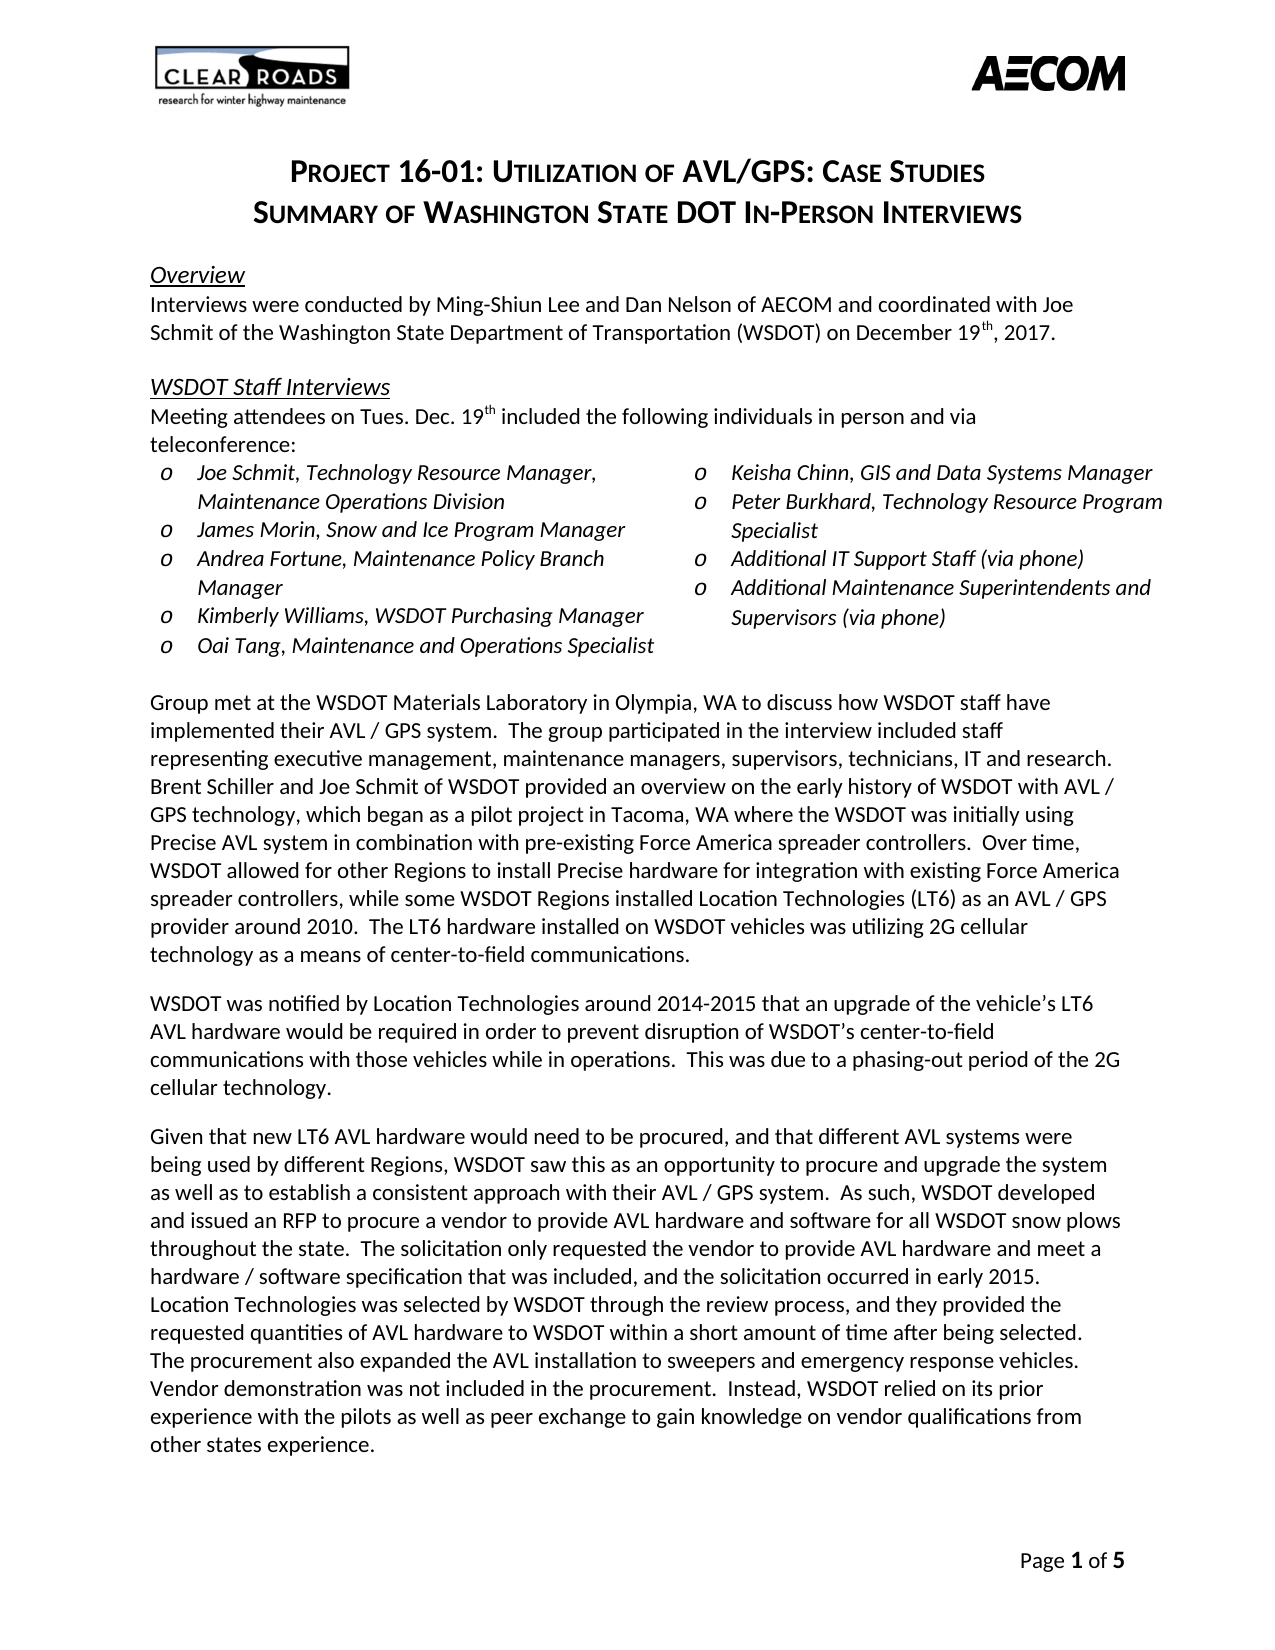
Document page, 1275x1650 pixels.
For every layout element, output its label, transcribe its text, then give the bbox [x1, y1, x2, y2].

text Interviews were conducted by Ming-Shiun Lee and Dan Nelson of AECOM and coordinated with Joe Schmit of the Washington State Department of Transportation (WSDOT) on December 19th, 2017. [150, 290, 1125, 346]
table_header Keisha Chinn, GIS and Data Systems Manager Peter Burkhard, Technology Resource Program Specialist Additional IT Support Staff (via phone) Additional Maintenance Superintendents and Supervisors (via phone) [684, 458, 1191, 660]
text WSDOT was notified by Location Technologies around 2014-2015 that an upgrade of the vehicle’s LT6 AVL hardware would be required in order to prevent disruption of WSDOT’s center-to-field communications with those vehicles while in operations. This was due to a phasing-out period of the 2G cellular technology. [150, 989, 1125, 1101]
text Overview [150, 259, 1125, 290]
picture [971, 56, 1125, 91]
table_header Joe Schmit, Technology Resource Manager, Maintenance Operations Division James Morin, Snow and Ice Program Manager Andrea Fortune, Maintenance Policy Branch Manager Kimberly Williams, WSDOT Purchasing Manager Oai Tang, Maintenance and Operations Specialist [150, 458, 684, 660]
text Project 16-01: Utilization of AVL/GPS: Case Studies [150, 150, 1125, 191]
text WSDOT Staff Interviews [150, 371, 1125, 402]
text Group met at the WSDOT Materials Laboratory in Olympia, WA to discuss how WSDOT staff have implemented their AVL / GPS system. The group participated in the interview included staff representing executive management, maintenance managers, supervisors, technicians, IT and research. Brent Schiller and Joe Schmit of WSDOT provided an overview on the early history of WSDOT with AVL / GPS technology, which began as a pilot project in Tacoma, WA where the WSDOT was initially using Precise AVL system in combination with pre-existing Force America spreader controllers. Over time, WSDOT allowed for other Regions to install Precise hardware for integration with existing Force America spreader controllers, while some WSDOT Regions installed Location Technologies (LT6) as an AVL / GPS provider around 2010. The LT6 hardware installed on WSDOT vehicles was utilizing 2G cellular technology as a means of center-to-field communications. [150, 688, 1125, 968]
text Given that new LT6 AVL hardware would need to be procured, and that different AVL systems were being used by different Regions, WSDOT saw this as an opportunity to procure and upgrade the system as well as to establish a consistent approach with their AVL / GPS system. As such, WSDOT developed and issued an RFP to procure a vendor to provide AVL hardware and software for all WSDOT snow plows throughout the state. The solicitation only requested the vendor to provide AVL hardware and meet a hardware / software specification that was included, and the solicitation occurred in early 2015. Location Technologies was selected by WSDOT through the review process, and they provided the requested quantities of AVL hardware to WSDOT within a short amount of time after being selected. The procurement also expanded the AVL installation to sweepers and emergency response vehicles. Vendor demonstration was not included in the procurement. Instead, WSDOT relied on its prior experience with the pilots as well as peer exchange to gain knowledge on vendor qualifications from other states experience. [150, 1122, 1125, 1458]
text Summary of Washington State DOT In-Person Interviews [150, 191, 1125, 231]
text Meeting attendees on Tues. Dec. 19th included the following individuals in person and via teleconference: [150, 402, 1125, 458]
picture [150, 41, 354, 112]
